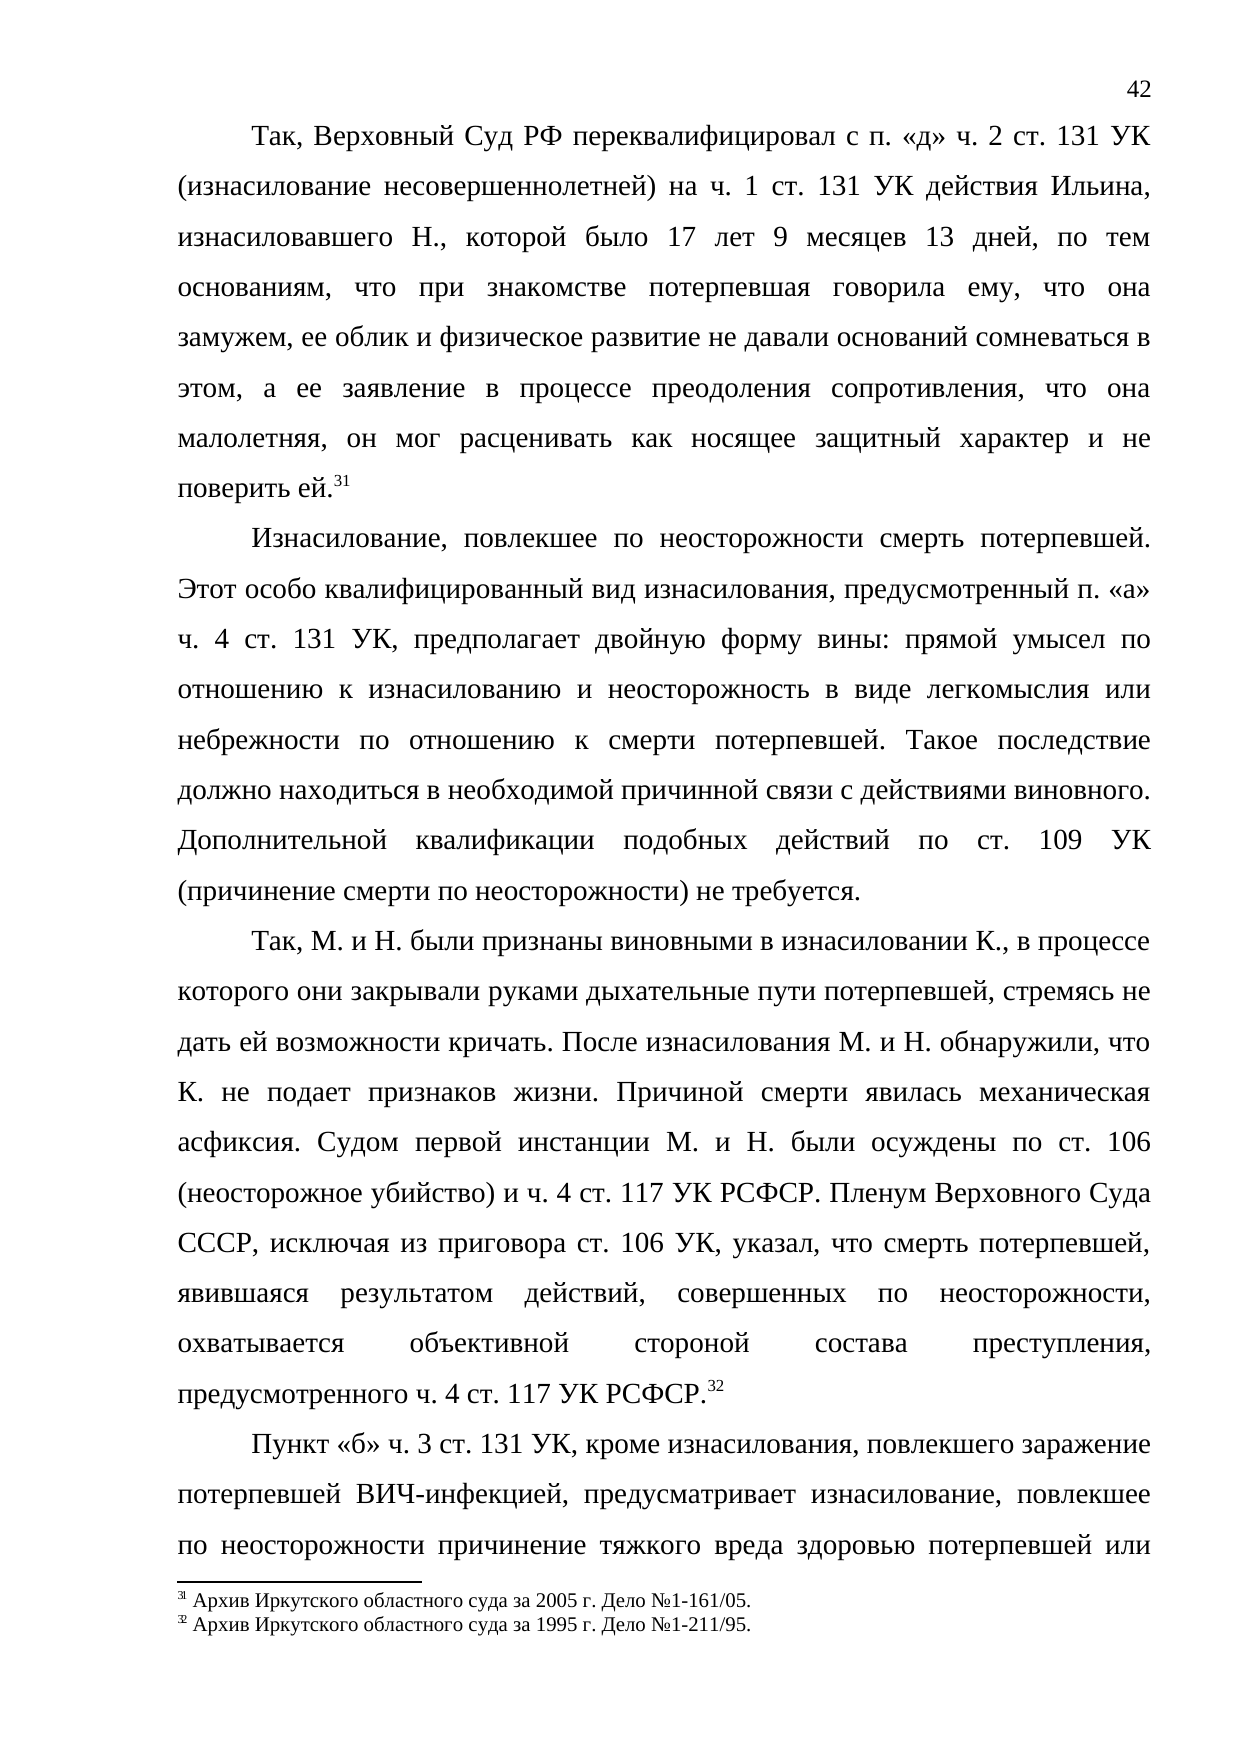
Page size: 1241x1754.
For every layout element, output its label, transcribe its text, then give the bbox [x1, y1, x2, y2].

text Так, Верховный Суд РФ переквалифицировал с п. «д» ч. 2 ст. 131 УК (изнасилование несовершеннолетней) на ч. 1 ст. 131 УК действия Ильина, изнасиловавшего Н., которой было 17 лет 9 месяцев 13 дней, по тем основаниям, что при знакомстве потерпевшая говорила ему, что она замужем, ее облик и физическое развитие не давали оснований сомневаться в этом, а ее заявление в процессе преодоления сопротивления, что она малолетняя, он мог расценивать как носящее защитный характер и не поверить ей. [177, 118, 1152, 504]
text Так, М. и Н. были признаны виновными в изнасиловании К., в процессе которого они закрывали руками дыхательные пути потерпевшей, стремясь не дать ей возможности кричать. После изнасилования М. и Н. обнаружили, что К. не подает признаков жизни. Причиной смерти явилась механическая асфиксия. Судом первой инстанции М. и Н. были осуждены по ст. 106 (неосторожное убийство) и ч. 4 ст. 117 УК РСФСР. Пленум Верховного Суда СССР, исключая из приговора ст. 106 УК, указал, что смерть потерпевшей, явившаяся результатом действий, совершенных по неосторожности, охватывается объективной стороной состава преступления, предусмотренного ч. 4 ст. 117 УК РСФСР. [177, 923, 1152, 1409]
text Изнасилование, повлекшее по неосторожности смерть потерпевшей. Этот особо квалифицированный вид изнасилования, предусмотренный п. «а» ч. 4 ст. 131 УК, предполагает двойную форму вины: прямой умысел по отношению к изнасилованию и неосторожность в виде легкомыслия или небрежности по отношению к смерти потерпевшей. Такое последствие должно находиться в необходимой причинной связи с действиями виновного. Дополнительной квалификации подобных действий по ст. 109 УК (причинение смерти по неосторожности) не требуется. [177, 521, 1152, 906]
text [177, 1426, 1152, 1560]
